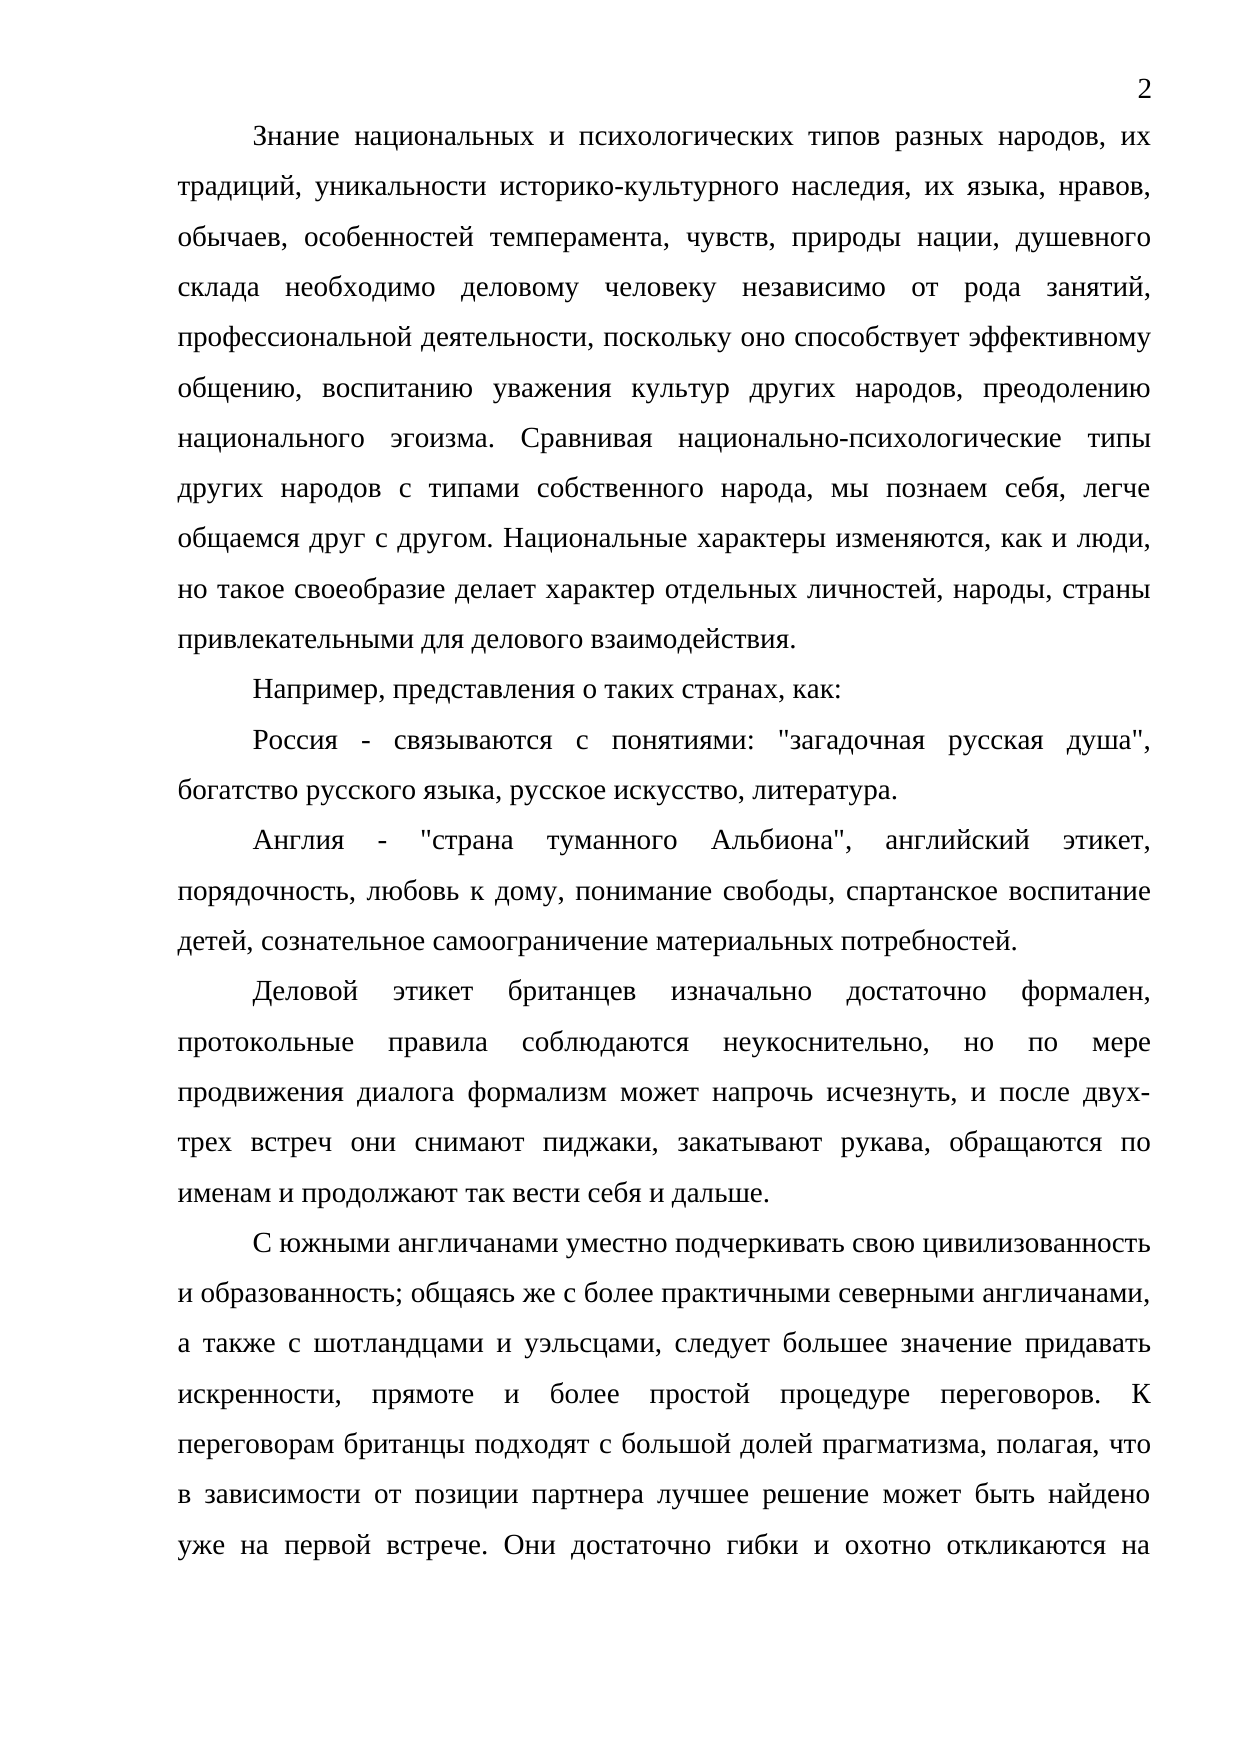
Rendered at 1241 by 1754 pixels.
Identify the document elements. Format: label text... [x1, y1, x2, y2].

text Например, представления о таких странах, как: [177, 672, 1152, 705]
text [177, 1225, 1152, 1560]
text Англия - "страна туманного Альбиона", английский этикет, порядочность, любовь к дому, понимание свободы, спартанское воспитание детей, сознательное самоограничение материальных потребностей. [177, 822, 1152, 957]
text Деловой этикет британцев изначально достаточно формален, протокольные правила соблюдаются неукоснительно, но по мере продвижения диалога формализм может напрочь исчезнуть, и после двух-трех встреч они снимают пиджаки, закатывают рукава, обращаются по именам и продолжают так вести себя и дальше. [177, 973, 1152, 1208]
text Знание национальных и психологических типов разных народов, их традиций, уникальности историко-культурного наследия, их языка, нравов, обычаев, особенностей темперамента, чувств, природы нации, душевного склада необходимо деловому человеку независимо от рода занятий, профессиональной деятельности, поскольку оно способствует эффективному общению, воспитанию уважения культур других народов, преодолению национального эгоизма. Сравнивая национально-психологические типы других народов с типами собственного народа, мы познаем себя, легче общаемся друг с другом. Национальные характеры изменяются, как и люди, но такое своеобразие делает характер отдельных личностей, народы, страны привлекательными для делового взаимодействия. [177, 118, 1152, 655]
text Россия - связываются с понятиями: "загадочная русская душа", богатство русского языка, русское искусство, литература. [177, 722, 1152, 806]
